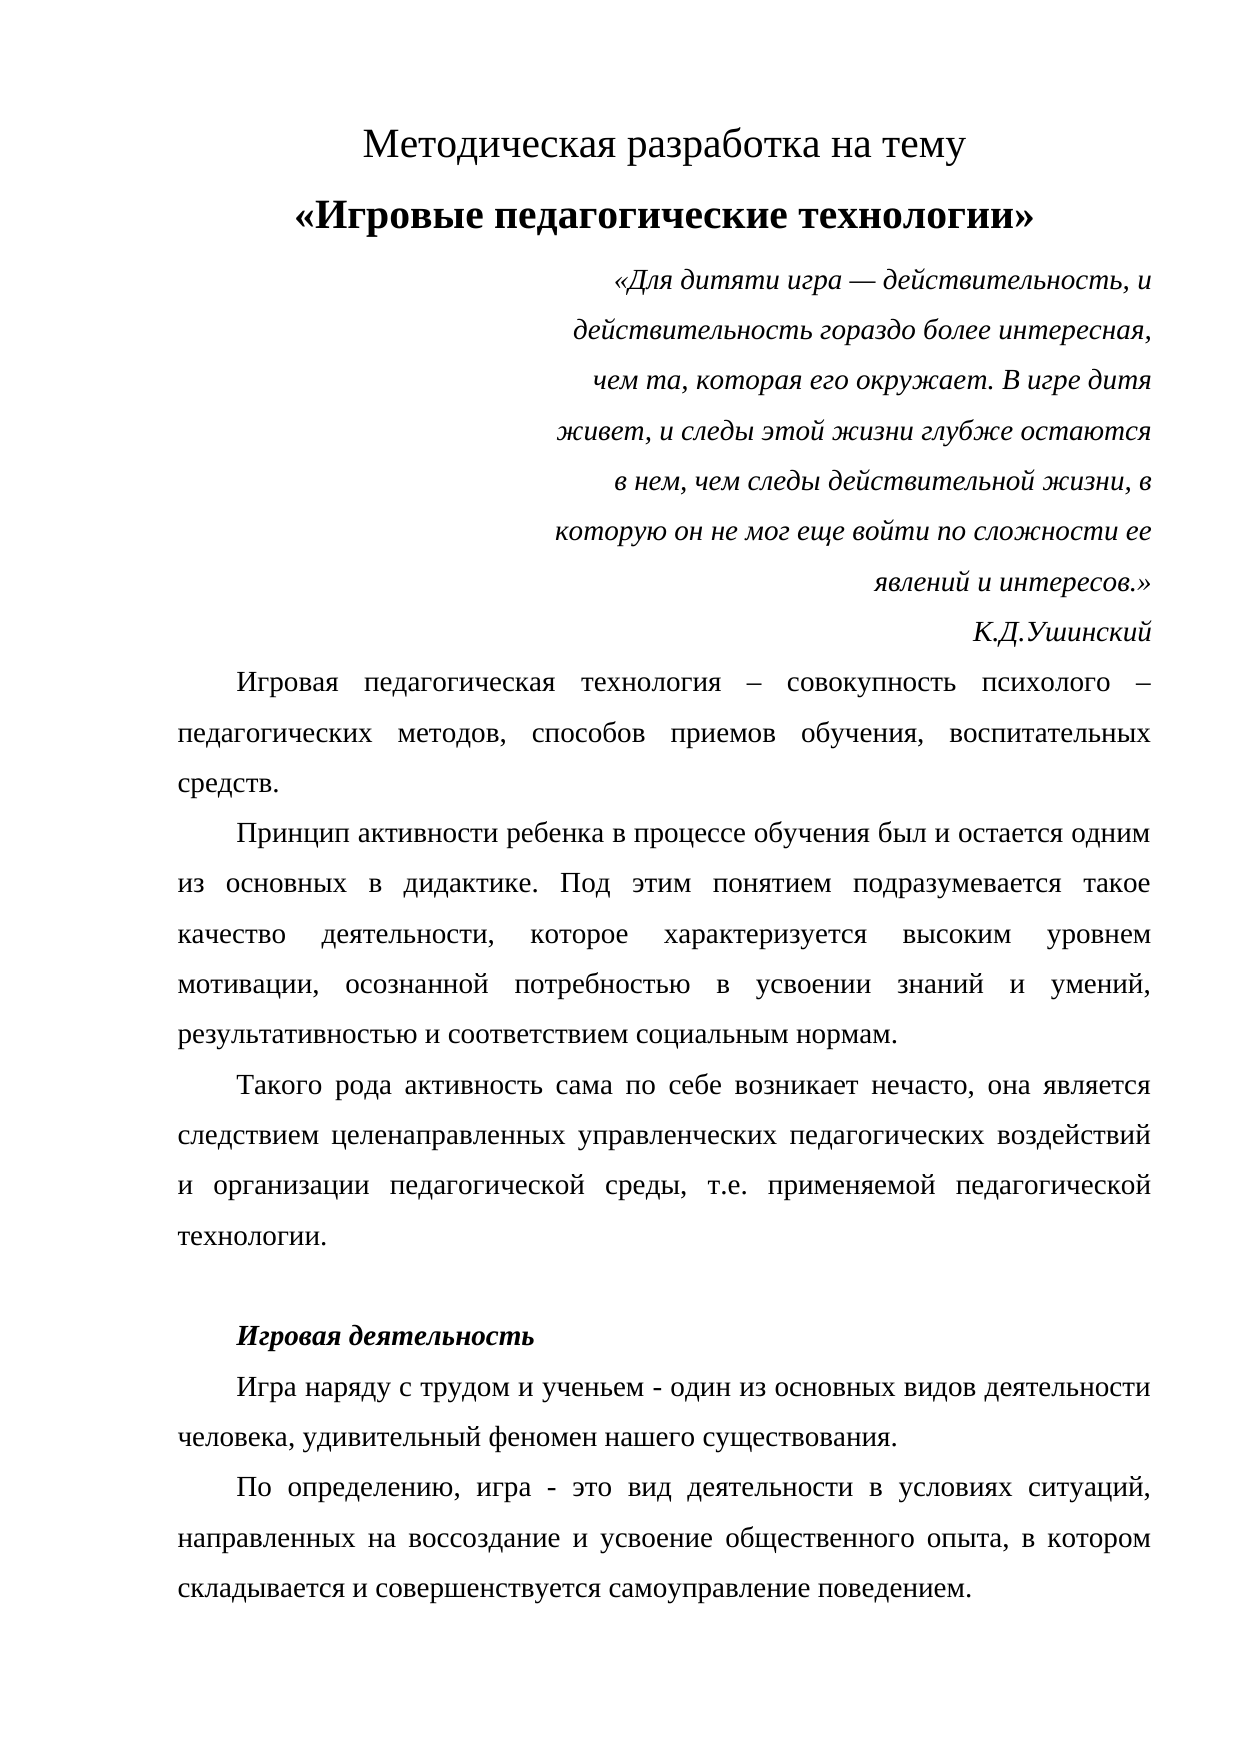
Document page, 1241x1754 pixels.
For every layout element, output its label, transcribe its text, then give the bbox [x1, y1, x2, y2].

text К.Д.Ушинский [428, 614, 1152, 648]
text Игровая педагогическая технология – совокупность психолого – педагогических методов, способов приемов обучения, воспитательных средств. [177, 664, 1152, 798]
text Такого рода активность сама по себе возникает нечасто, она является следствием целенаправленных управленческих педагогических воздействий и организации педагогической среды, т.е. применяемой педагогической технологии. [177, 1067, 1152, 1251]
text Методическая разработка на тему [177, 118, 1152, 166]
text Принцип активности ребенка в процессе обучения был и остается одним из основных в дидактике. Под этим понятием подразумевается такое качество деятельности, которое характеризуется высоким уровнем мотивации, осознанной потребностью в усвоении знаний и умений, результативностью и соответствием социальным нормам. [177, 815, 1152, 1050]
text Игровая деятельность [177, 1318, 1152, 1352]
text «Игровые педагогические технологии» [177, 190, 1152, 238]
text По определению, игра - это вид деятельности в условиях ситуаций, направленных на воссоздание и усвоение общественного опыта, в котором складывается и совершенствуется самоуправление поведением. [177, 1469, 1152, 1603]
text «Для дитяти игра — действительность, и действительность гораздо более интересная, чем та, которая его окружает. В игре дитя живет, и следы этой жизни глубже остаются в нем, чем следы действительной жизни, в которую он не мог еще войти по сложности ее явлений и интересов.» [546, 262, 1152, 597]
text Игра наряду с трудом и ученьем - один из основных видов деятельности человека, удивительный феномен нашего существования. [177, 1369, 1152, 1453]
